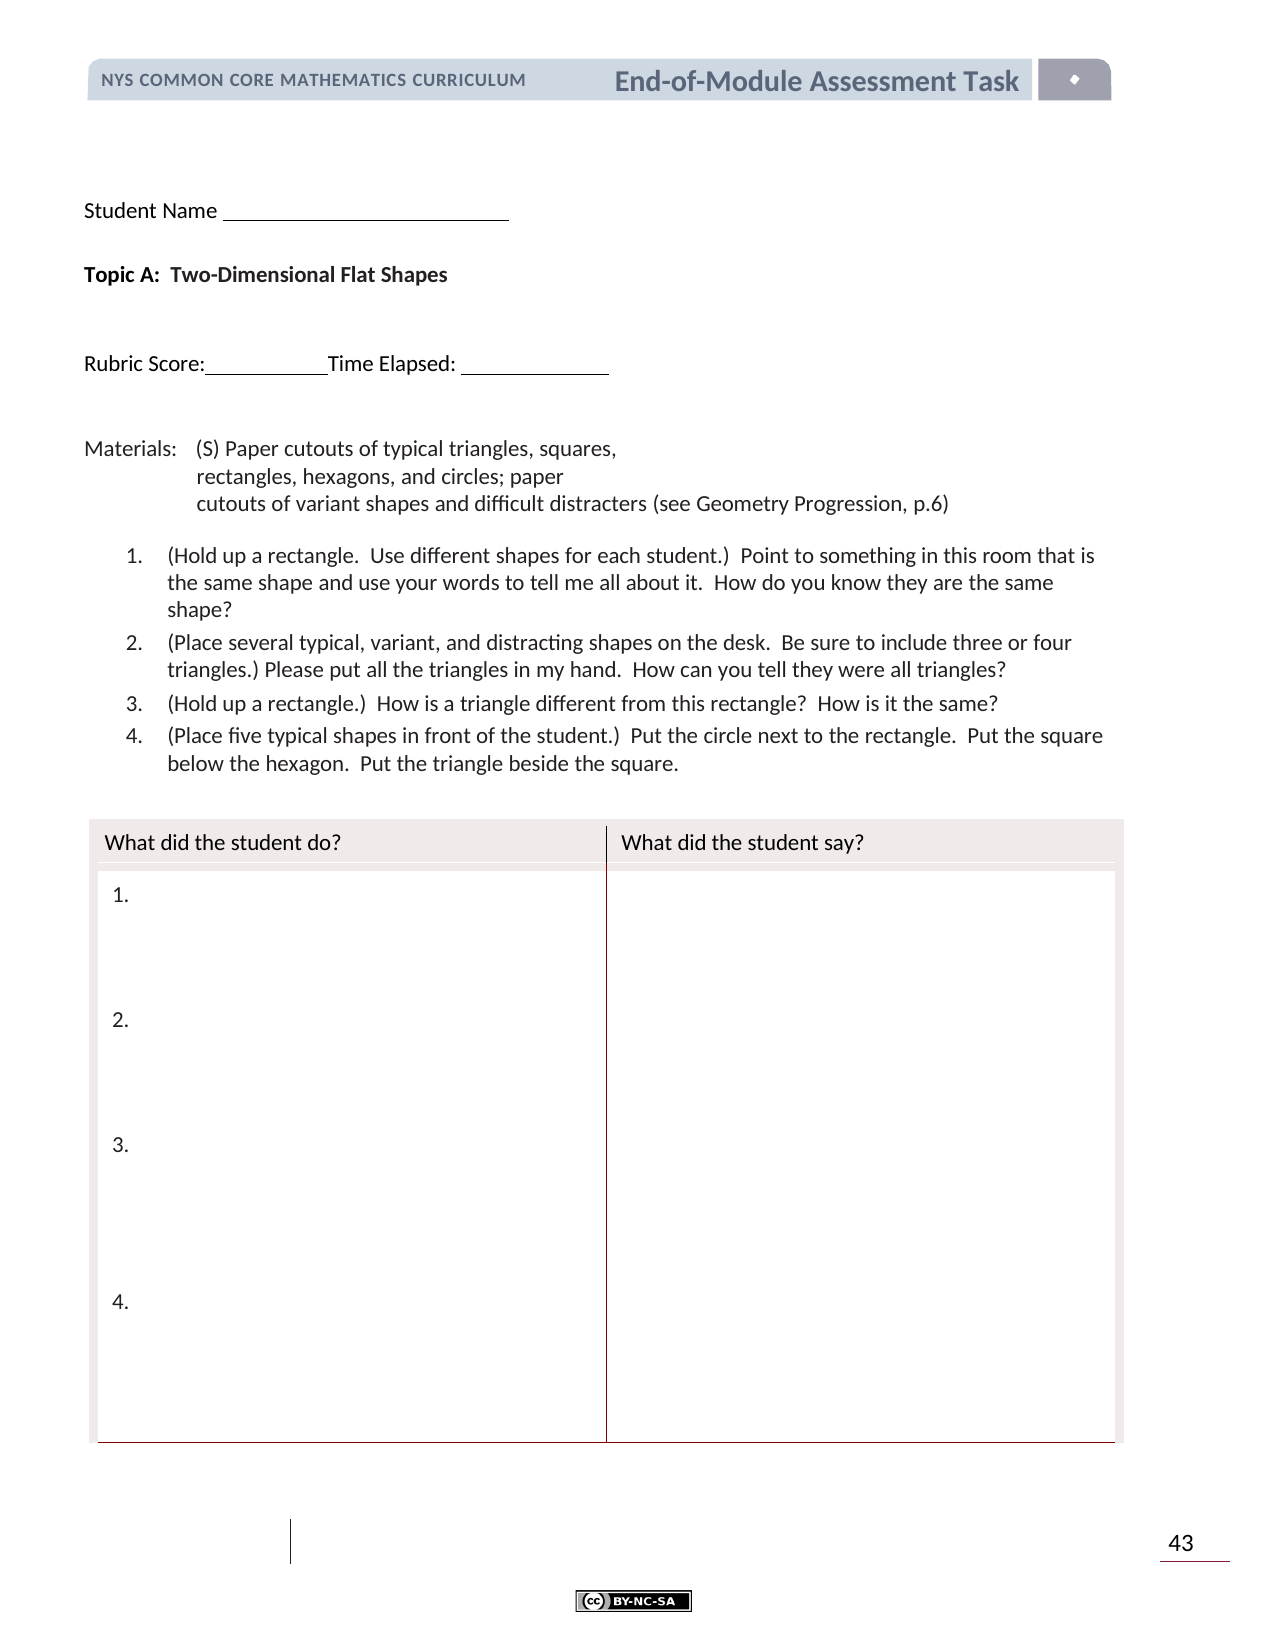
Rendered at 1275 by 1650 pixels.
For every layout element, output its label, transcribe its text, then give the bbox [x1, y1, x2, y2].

table_cell [607, 871, 1115, 1442]
picture [575, 1590, 692, 1612]
picture [1038, 58, 1112, 98]
list (Place several typical, variant, and distracting shapes on the desk. Be sure to include three or four triangles.) Please put all the triangles in my hand. How can you tell they were all triangles? [126, 628, 1073, 683]
text Rubric Score: Time Elapsed: [84, 349, 1242, 377]
text cutouts of variant shapes and difficult distracters (see Geometry Progression, p.6) [196, 489, 1242, 517]
list (Place five typical shapes in front of the student.) Put the circle next to the rectangle. Put the square below the hexagon. Put the triangle beside the square. [126, 722, 1103, 777]
list (Hold up a rectangle.) How is a triangle different from this rectangle? How is it the same? [126, 689, 1242, 717]
list (Hold up a rectangle. Use different shapes for each student.) Point to something in this room that is the same shape and use your words to tell me all about it. How do you know they are the same shape? [126, 542, 1103, 623]
picture [87, 58, 1033, 96]
table_header What did the student say? [607, 826, 1115, 862]
text Materials: (S) Paper cutouts of typical triangles, squares, rectangles, hexagons, and circles; paper [84, 435, 631, 489]
table_header What did the student do? [98, 826, 606, 862]
table_cell 1. 2. 3. 4. [98, 871, 606, 1442]
text Student Name [84, 196, 1242, 224]
subtitle Topic A: Two-Dimensional Flat Shapes [84, 260, 1242, 288]
